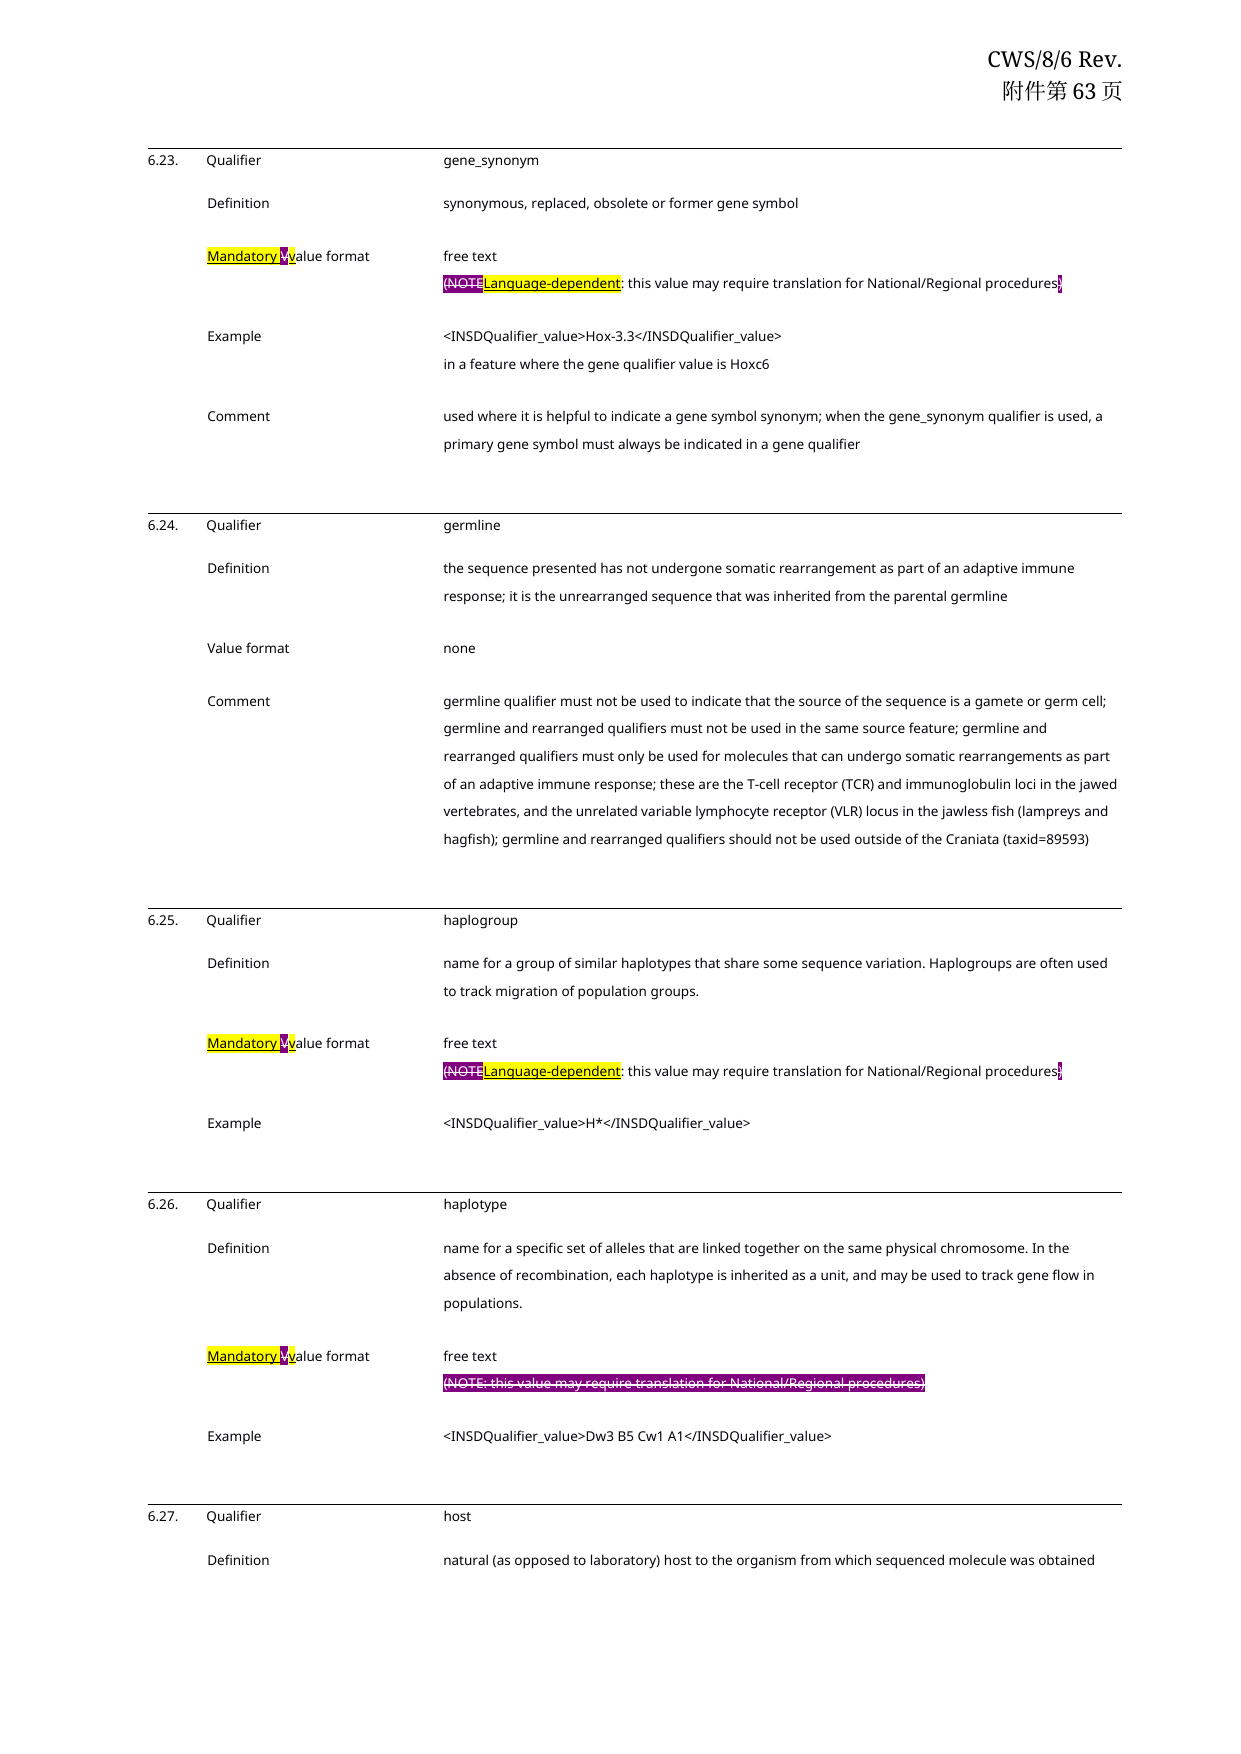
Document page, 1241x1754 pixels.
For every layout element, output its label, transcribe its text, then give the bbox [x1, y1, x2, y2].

text Value format none [207, 639, 1122, 658]
text Comment used where it is helpful to indicate a gene symbol synonym; when the gene_synonym qualifier is used, a primary gene symbol must always be indicated in a gene qualifier [207, 407, 1122, 453]
text Example <INSDQualifier_value>Hox-3.3</INSDQualifier_value> [207, 327, 1122, 346]
text Example <INSDQualifier_value>H*</INSDQualifier_value> [207, 1114, 1122, 1133]
text Definition name for a specific set of alleles that are linked together on the same physical chromosome. In the absence of recombination, each haplotype is inherited as a unit, and may be used to track gene flow in populations. [207, 1239, 1122, 1312]
text Definition natural (as opposed to laboratory) host to the organism from which sequenced molecule was obtained [207, 1551, 1122, 1569]
text Mandatory Vvalue format free text (NOTELanguage-dependent: this value may require translation for National/Regional procedures) [207, 1034, 1122, 1080]
text Qualifier germline [148, 514, 1122, 534]
text Definition name for a group of similar haplotypes that share some sequence variation. Haplogroups are often used to track migration of population groups. [207, 954, 1122, 1000]
text in a feature where the gene qualifier value is Hoxc6 [443, 355, 1122, 373]
text Qualifier host [148, 1505, 1122, 1526]
text Mandatory Vvalue format free text (NOTELanguage-dependent: this value may require translation for National/Regional procedures) [207, 247, 1122, 293]
text Qualifier haplotype [148, 1193, 1122, 1214]
text Mandatory Vvalue format free text (NOTE: this value may require translation for National/Regional procedures) [207, 1346, 1122, 1392]
text Qualifier gene_synonym [148, 149, 1122, 169]
text Qualifier haplogroup [148, 909, 1122, 929]
text Example <INSDQualifier_value>Dw3 B5 Cw1 A1</INSDQualifier_value> [207, 1427, 1122, 1445]
text Comment germline qualifier must not be used to indicate that the source of the sequence is a gamete or germ cell; germline and rearranged qualifiers must not be used in the same source feature; germline and rearranged qualifiers must only be used for molecules that can undergo somatic rearrangements as part of an adaptive immune response; these are the T-cell receptor (TCR) and immunoglobulin loci in the jawed vertebrates, and the unrelated variable lymphocyte receptor (VLR) locus in the jawless fish (lampreys and hagfish); germline and rearranged qualifiers should not be used outside of the Craniata (taxid=89593) [207, 692, 1122, 848]
text Definition the sequence presented has not undergone somatic rearrangement as part of an adaptive immune response; it is the unrearranged sequence that was inherited from the parental germline [207, 559, 1122, 605]
text Definition synonymous, replaced, obsolete or former gene symbol [207, 194, 1122, 213]
